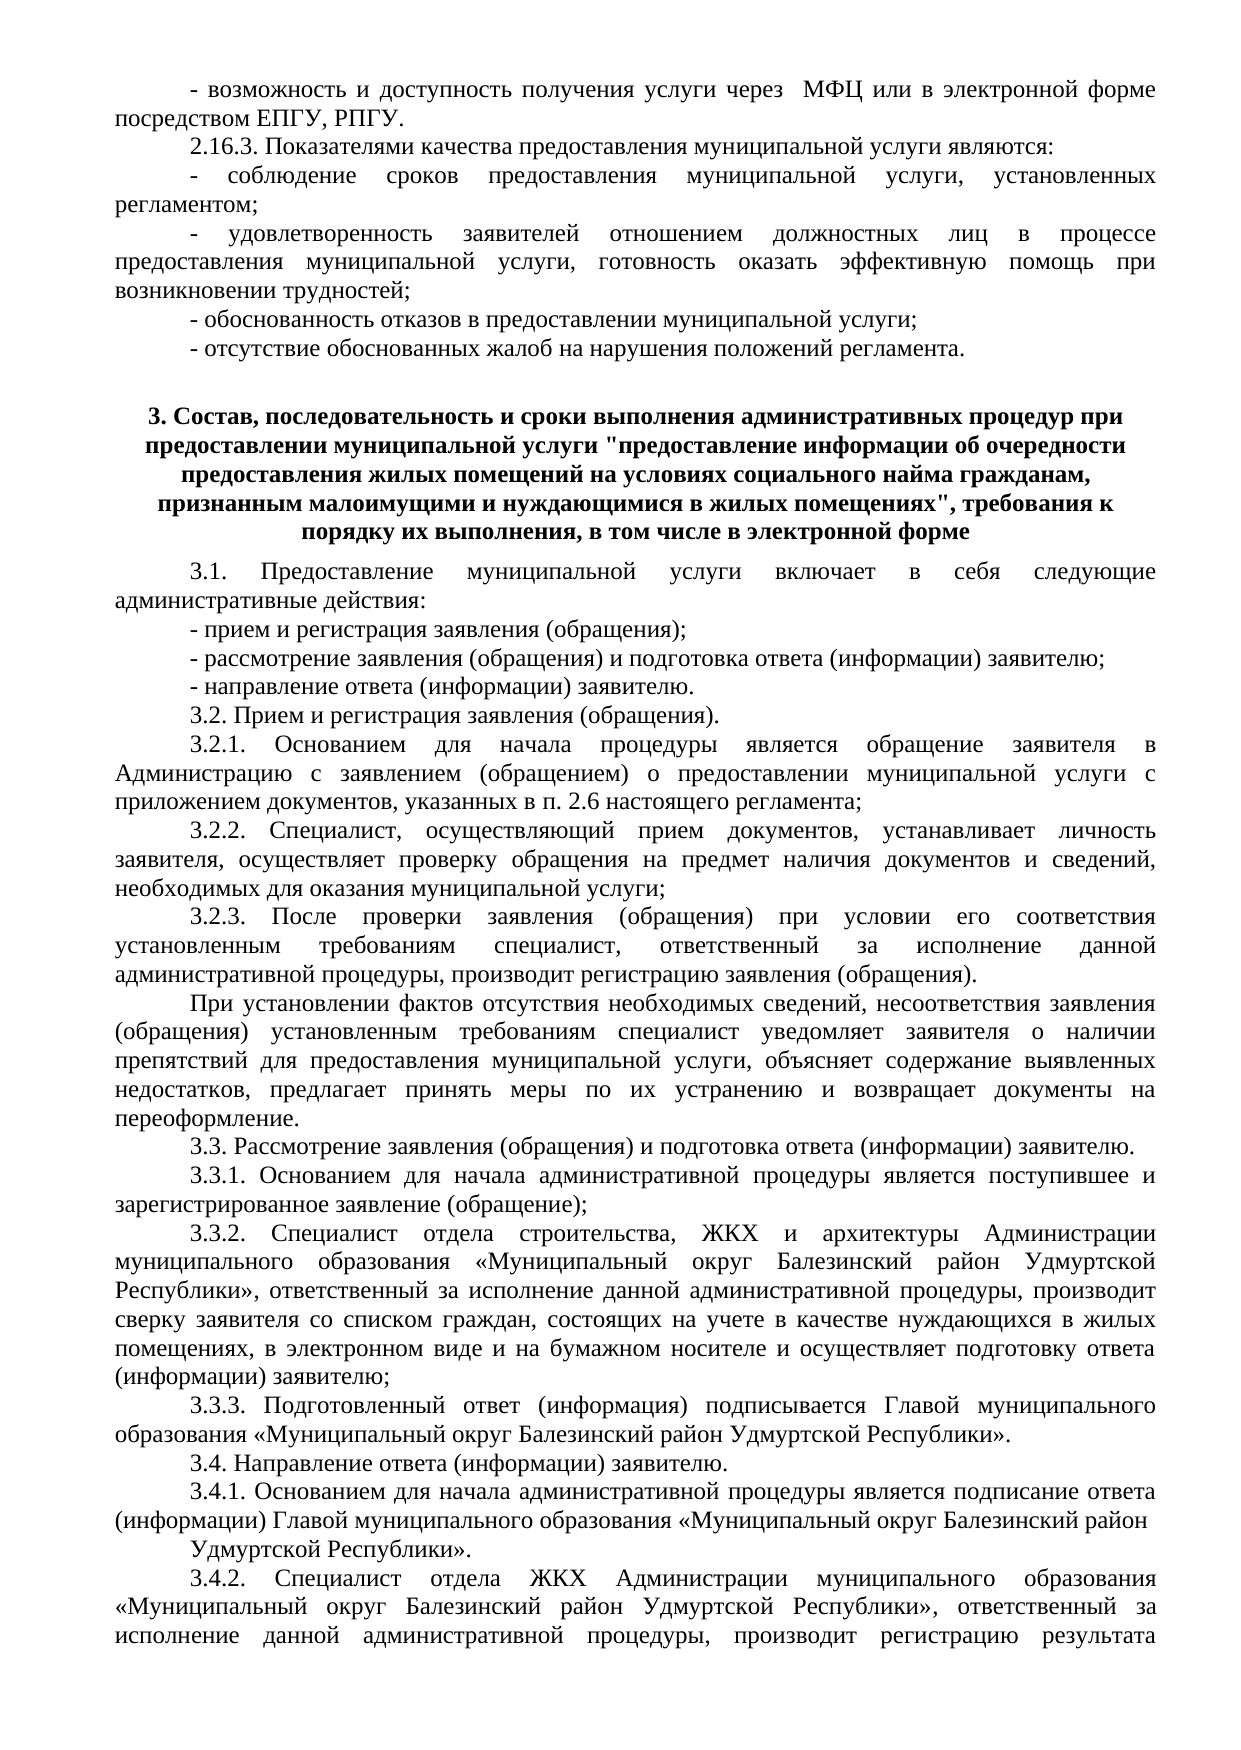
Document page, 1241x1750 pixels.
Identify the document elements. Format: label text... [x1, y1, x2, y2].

text - отсутствие обоснованных жалоб на нарушения положений регламента. [114, 333, 1157, 361]
subtitle 3. Состав, последовательность и сроки выполнения административных процедур при предоставлении муниципальной услуги "предоставление информации об очередности предоставления жилых помещений на условиях социального найма гражданам, признанным малоимущими и нуждающимися в жилых помещениях", требования к порядку их выполнения, в том числе в электронной форме [114, 401, 1157, 545]
text 3.3.3. Подготовленный ответ (информация) подписывается Главой муниципального образования «Муниципальный округ Балезинский район Удмуртской Республики». [114, 1390, 1157, 1448]
text - обоснованность отказов в предоставлении муниципальной услуги; [114, 304, 1157, 333]
text - рассмотрение заявления (обращения) и подготовка ответа (информации) заявителю; [114, 643, 1157, 671]
text - удовлетворенность заявителей отношением должностных лиц в процессе предоставления муниципальной услуги, готовность оказать эффективную помощь при возникновении трудностей; [114, 218, 1157, 304]
text - направление ответа (информации) заявителю. [114, 671, 1157, 700]
text 3.4.1. Основанием для начала административной процедуры является подписание ответа (информации) Главой муниципального образования «Муниципальный округ Балезинский район [114, 1476, 1157, 1534]
text 3.3. Рассмотрение заявления (обращения) и подготовка ответа (информации) заявителю. [114, 1131, 1157, 1160]
text 3.2.2. Специалист, осуществляющий прием документов, устанавливает личность заявителя, осуществляет проверку обращения на предмет наличия документов и сведений, необходимых для оказания муниципальной услуги; [114, 815, 1157, 901]
text 3.2.1. Основанием для начала процедуры является обращение заявителя в Администрацию с заявлением (обращением) о предоставлении муниципальной услуги с приложением документов, указанных в п. 2.6 настоящего регламента; [114, 729, 1157, 815]
text При установлении фактов отсутствия необходимых сведений, несоответствия заявления (обращения) установленным требованиям специалист уведомляет заявителя о наличии препятствий для предоставления муниципальной услуги, объясняет содержание выявленных недостатков, предлагает принять меры по их устранению и возвращает документы на переоформление. [114, 988, 1157, 1131]
text 2.16.3. Показателями качества предоставления муниципальной услуги являются: [114, 131, 1157, 160]
text 3.2. Прием и регистрация заявления (обращения). [114, 700, 1157, 729]
text Удмуртской Республики». [114, 1534, 1157, 1563]
text 3.3.2. Специалист отдела строительства, ЖКХ и архитектуры Администрации муниципального образования «Муниципальный округ Балезинский район Удмуртской Республики», ответственный за исполнение данной административной процедуры, производит сверку заявителя со списком граждан, состоящих на учете в качестве нуждающихся в жилых помещениях, в электронном виде и на бумажном носителе и осуществляет подготовку ответа (информации) заявителю; [114, 1218, 1157, 1390]
text - возможность и доступность получения услуги через МФЦ или в электронной форме посредством ЕПГУ, РПГУ. [114, 74, 1157, 131]
text - соблюдение сроков предоставления муниципальной услуги, установленных регламентом; [114, 160, 1157, 218]
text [114, 1563, 1157, 1649]
text 3.4. Направление ответа (информации) заявителю. [114, 1448, 1157, 1476]
text 3.3.1. Основанием для начала административной процедуры является поступившее и зарегистрированное заявление (обращение); [114, 1160, 1157, 1218]
text 3.1. Предоставление муниципальной услуги включает в себя следующие административные действия: [114, 556, 1157, 614]
text 3.2.3. После проверки заявления (обращения) при условии его соответствия установленным требованиям специалист, ответственный за исполнение данной административной процедуры, производит регистрацию заявления (обращения). [114, 901, 1157, 988]
text - прием и регистрация заявления (обращения); [114, 614, 1157, 643]
